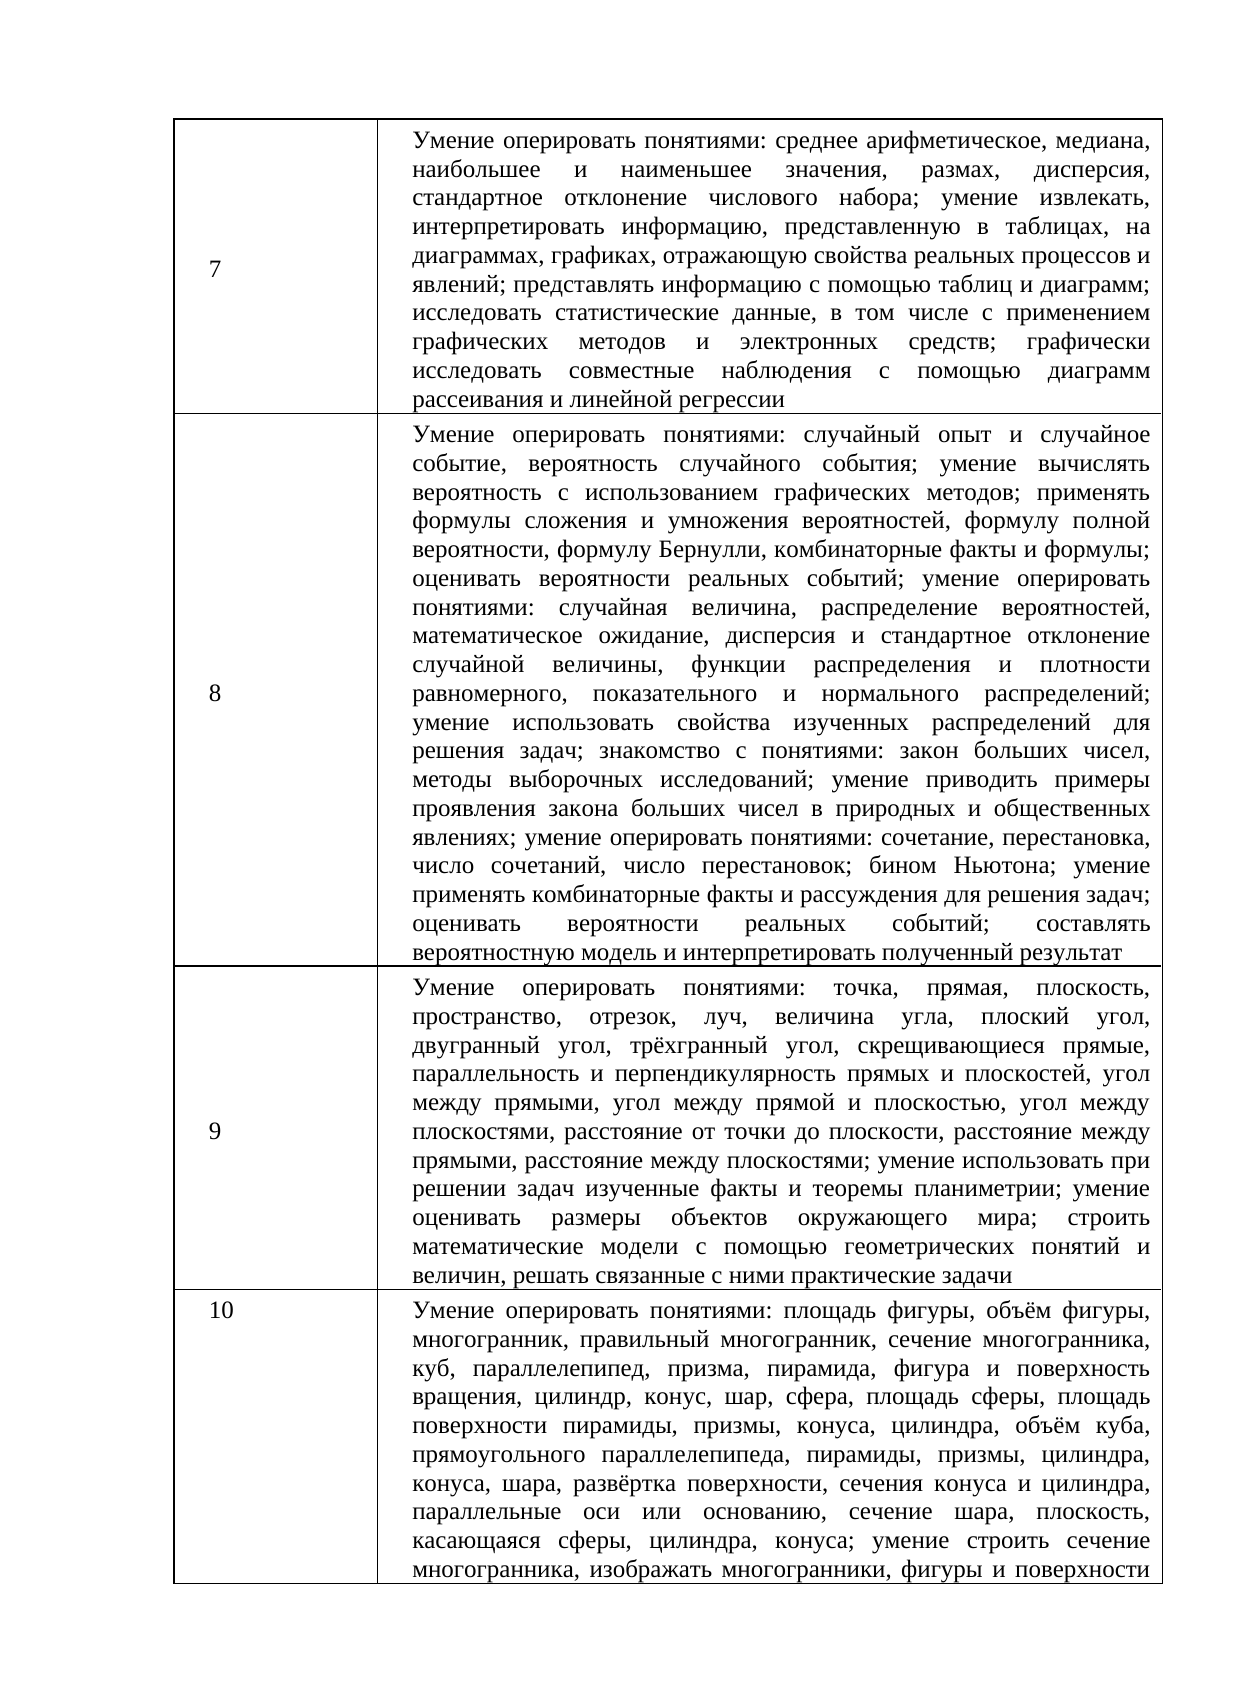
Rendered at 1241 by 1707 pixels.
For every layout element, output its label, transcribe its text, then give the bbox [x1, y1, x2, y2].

table_cell 7 [175, 120, 377, 412]
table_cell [378, 1289, 1162, 1583]
table_cell 8 [175, 414, 377, 965]
table_cell Умение оперировать понятиями: точка, прямая, плоскость, пространство, отрезок, луч, величина угла, плоский угол, двугранный угол, трёхгранный угол, скрещивающиеся прямые, параллельность и перпендикулярность прямых и плоскостей, угол между прямыми, угол между прямой и плоскостью, угол между плоскостями, расстояние от точки до плоскости, расстояние между прямыми, расстояние между плоскостями; умение использовать при решении задач изученные факты и теоремы планиметрии; умение оценивать размеры объектов окружающего мира; строить математические модели с помощью геометрических понятий и величин, решать связанные с ними практические задачи [378, 965, 1162, 1288]
table_cell 9 [175, 967, 377, 1288]
table_cell Умение оперировать понятиями: среднее арифметическое, медиана, наибольшее и наименьшее значения, размах, дисперсия, стандартное отклонение числового набора; умение извлекать, интерпретировать информацию, представленную в таблицах, на диаграммах, графиках, отражающую свойства реальных процессов и явлений; представлять информацию с помощью таблиц и диаграмм; исследовать статистические данные, в том числе с применением графических методов и электронных средств; графически исследовать совместные наблюдения с помощью диаграмм рассеивания и линейной регрессии [378, 120, 1162, 412]
table_cell 10 [175, 1290, 377, 1583]
table_cell Умение оперировать понятиями: случайный опыт и случайное событие, вероятность случайного события; умение вычислять вероятность с использованием графических методов; применять формулы сложения и умножения вероятностей, формулу полной вероятности, формулу Бернулли, комбинаторные факты и формулы; оценивать вероятности реальных событий; умение оперировать понятиями: случайная величина, распределение вероятностей, математическое ожидание, дисперсия и стандартное отклонение случайной величины, функции распределения и плотности равномерного, показательного и нормального распределений; умение использовать свойства изученных распределений для решения задач; знакомство с понятиями: закон больших чисел, методы выборочных исследований; умение приводить примеры проявления закона больших чисел в природных и общественных явлениях; умение оперировать понятиями: сочетание, перестановка, число сочетаний, число перестановок; бином Ньютона; умение применять комбинаторные факты и рассуждения для решения задач; оценивать вероятности реальных событий; составлять вероятностную модель и интерпретировать полученный результат [378, 413, 1162, 965]
